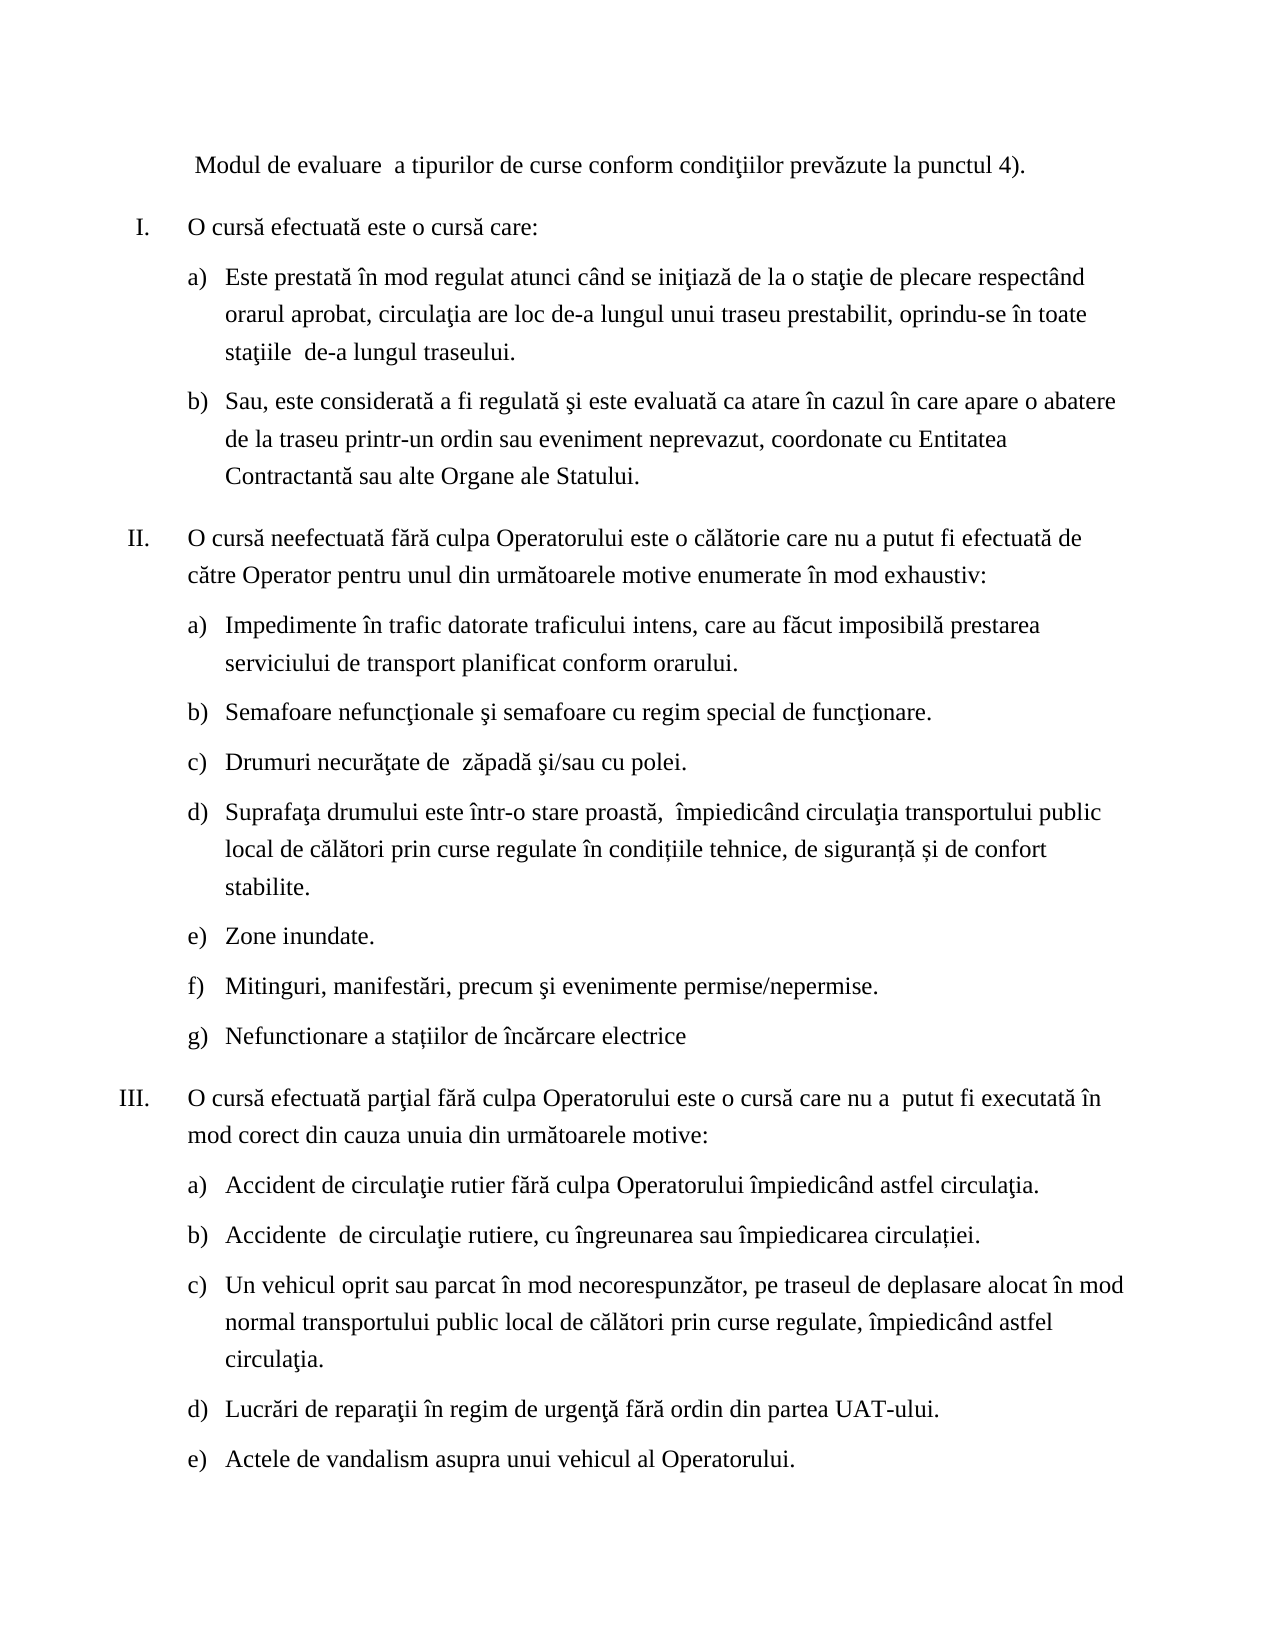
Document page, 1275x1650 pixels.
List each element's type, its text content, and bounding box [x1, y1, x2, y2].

list Accidente de circulaţie rutiere, cu îngreunarea sau împiedicarea circulației. [187, 1220, 1125, 1249]
list Zone inundate. [187, 921, 1125, 950]
list Un vehicul oprit sau parcat în mod necorespunzător, pe traseul de deplasare alocat în mod normal transportului public local de călători prin curse regulate, împiedicând astfel circulaţia. [187, 1270, 1125, 1373]
list Sau, este considerată a fi regulată şi este evaluată ca atare în cazul în care apare o abatere de la traseu printr-un ordin sau eveniment neprevazut, coordonate cu Entitatea Contractantă sau alte Organe ale Statului. [187, 386, 1125, 490]
list O cursă efectuată parţial fără culpa Operatorului este o cursă care nu a putut fi executată în mod corect din cauza unuia din următoarele motive: [150, 1083, 1125, 1149]
list Accident de circulaţie rutier fără culpa Operatorului împiedicând astfel circulaţia. [187, 1170, 1125, 1199]
list Actele de vandalism asupra unui vehicul al Operatorului. [187, 1444, 1125, 1473]
list O cursă efectuată este o cursă care: [150, 212, 1125, 241]
list Este prestată în mod regulat atunci când se iniţiază de la o staţie de plecare respectând orarul aprobat, circulaţia are loc de-a lungul unui traseu prestabilit, oprindu-se în toate staţiile de-a lungul traseului. [187, 262, 1125, 365]
list Lucrări de reparaţii în regim de urgenţă fără ordin din partea UAT-ului. [187, 1394, 1125, 1423]
list Impedimente în trafic datorate traficului intens, care au făcut imposibilă prestarea serviciului de transport planificat conform orarului. [187, 610, 1125, 676]
list Drumuri necurăţate de zăpadă şi/sau cu polei. [187, 747, 1125, 776]
list Suprafaţa drumului este într-o stare proastă, împiedicând circulaţia transportului public local de călători prin curse regulate în condițiile tehnice, de siguranță și de confort stabilite. [187, 797, 1125, 900]
list Semafoare nefuncţionale şi semafoare cu regim special de funcţionare. [187, 697, 1125, 726]
text Modul de evaluare a tipurilor de curse conform condiţiilor prevăzute la punctul 4). [194, 150, 1125, 179]
list Nefunctionare a stațiilor de încărcare electrice [187, 1021, 1125, 1050]
list O cursă neefectuată fără culpa Operatorului este o călătorie care nu a putut fi efectuată de către Operator pentru unul din următoarele motive enumerate în mod exhaustiv: [150, 523, 1125, 589]
list Mitinguri, manifestări, precum şi evenimente permise/nepermise. [187, 971, 1125, 1000]
